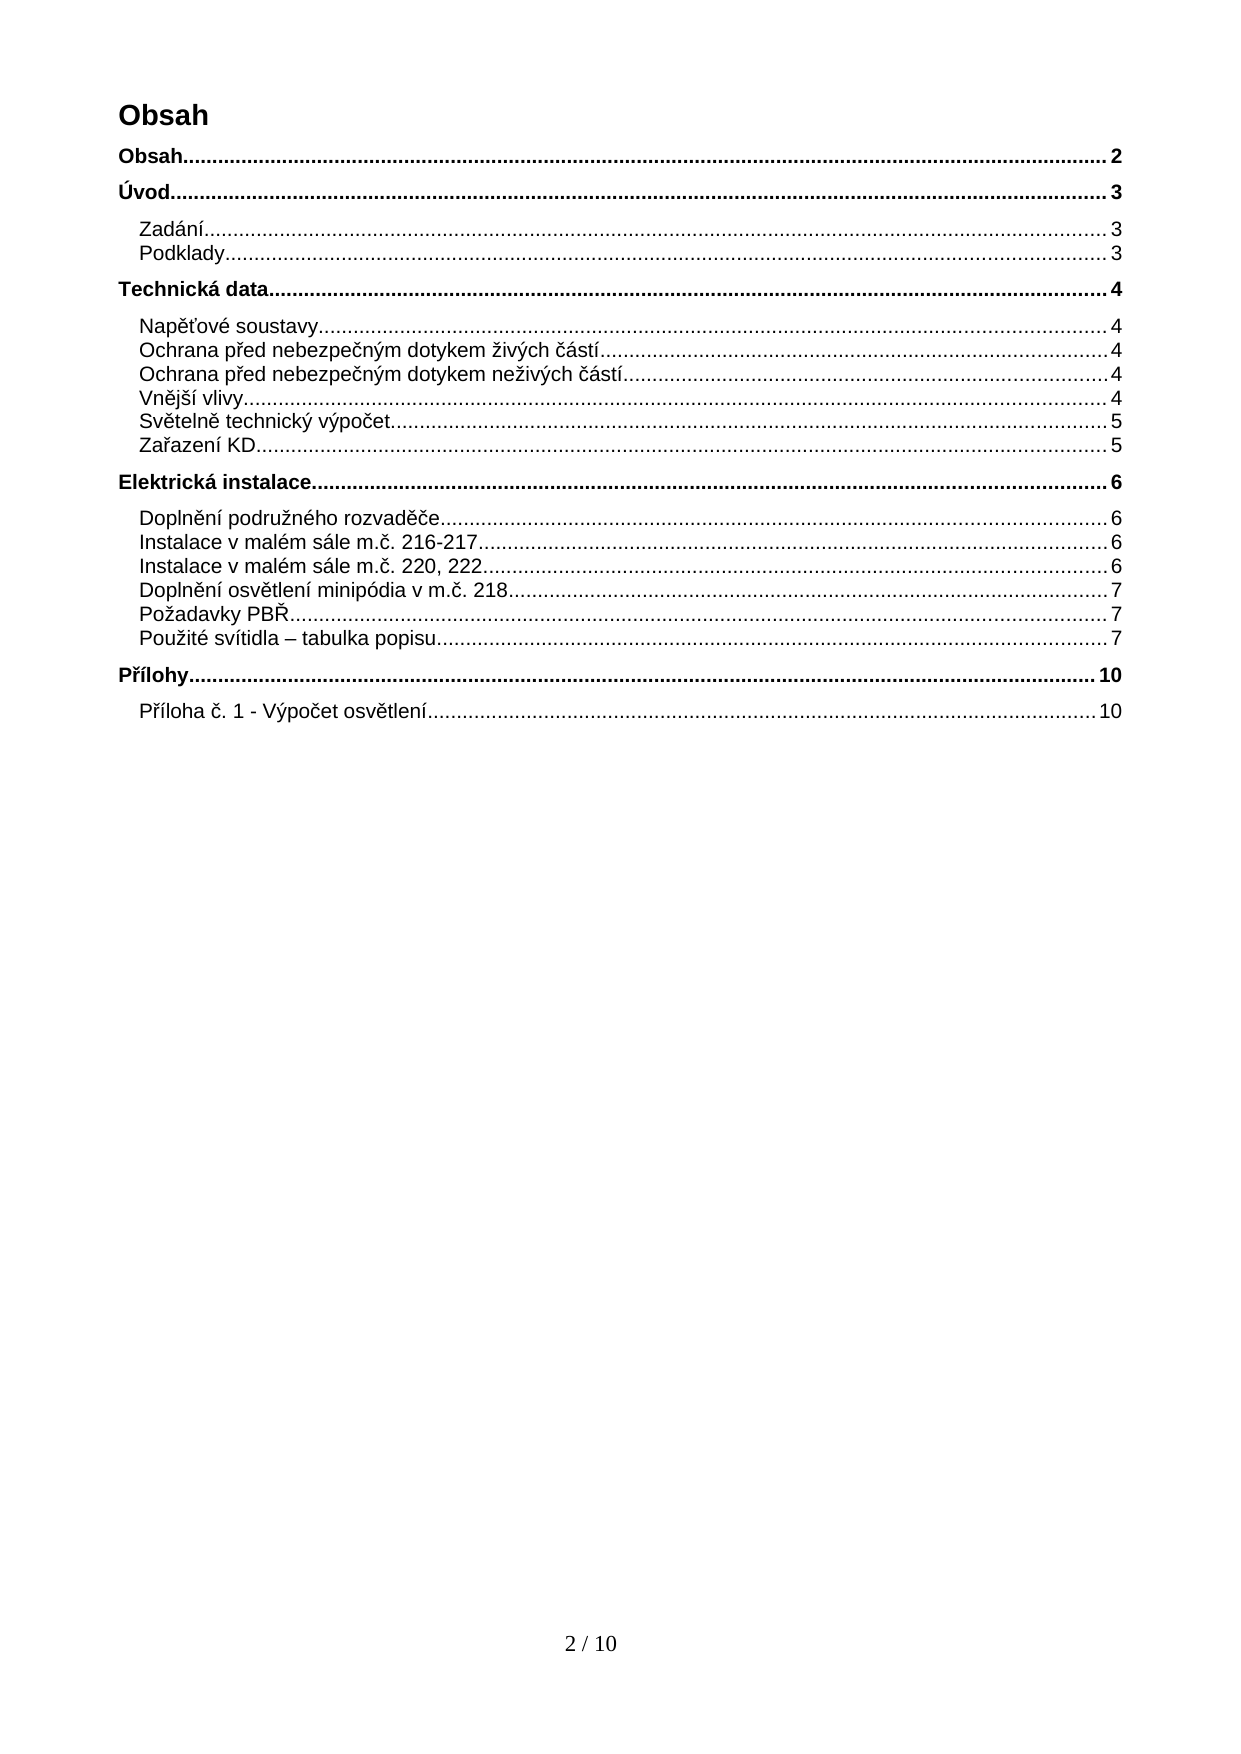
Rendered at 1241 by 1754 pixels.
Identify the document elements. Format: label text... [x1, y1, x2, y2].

subtitle Obsah [118, 98, 1122, 131]
